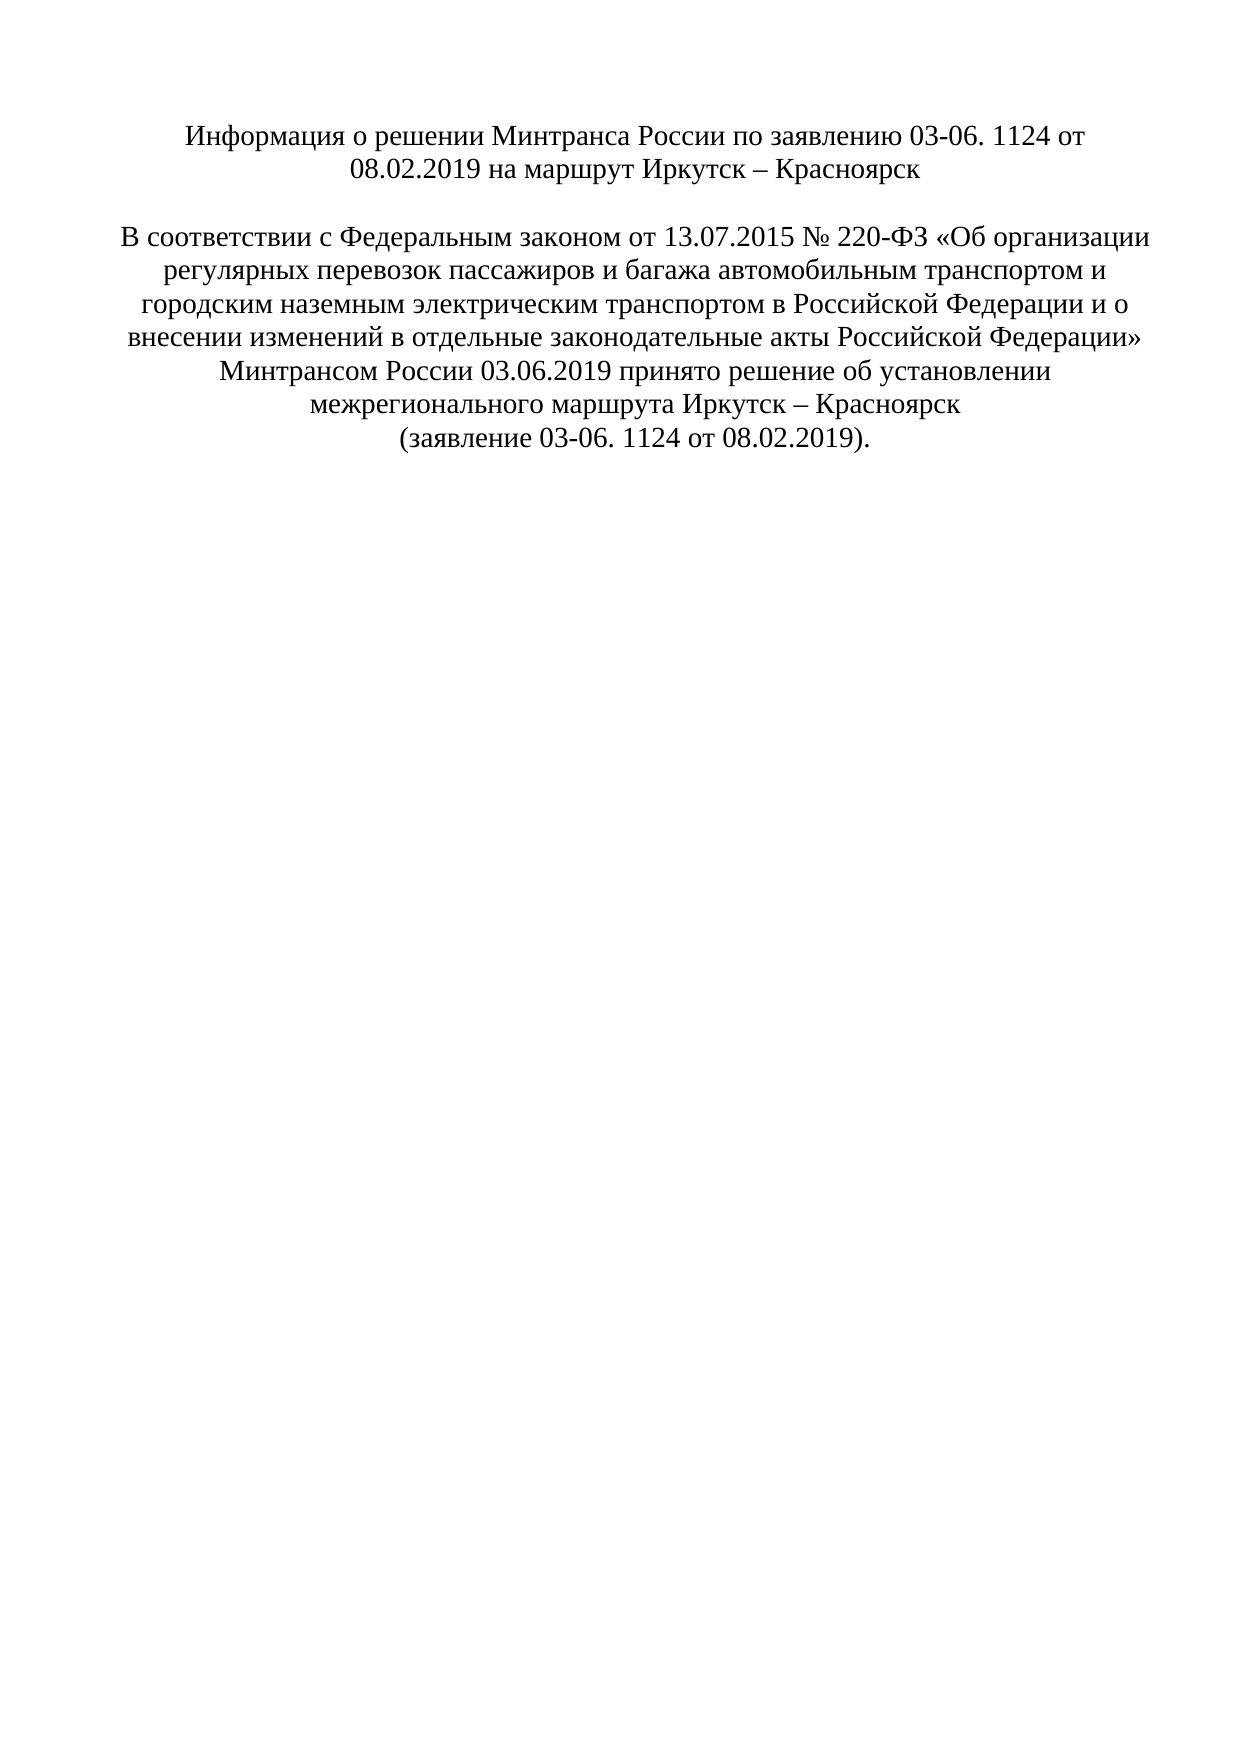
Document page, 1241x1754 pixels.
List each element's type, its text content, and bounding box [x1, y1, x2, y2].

text В соответствии с Федеральным законом от 13.07.2015 № 220-ФЗ «Об организации регулярных перевозок пассажиров и багажа автомобильным транспортом и городским наземным электрическим транспортом в Российской Федерации и о внесении изменений в отдельные законодательные акты Российской Федерации» Минтрансом России 03.06.2019 принято решение об установлении межрегионального маршрута Иркутск – Красноярск [118, 219, 1152, 420]
text (заявление 03-06. 1124 от 08.02.2019). [118, 420, 1152, 453]
text Информация о решении Минтранса России по заявлению 03-06. 1124 от 08.02.2019 на маршрут Иркутск – Красноярск [118, 118, 1152, 185]
